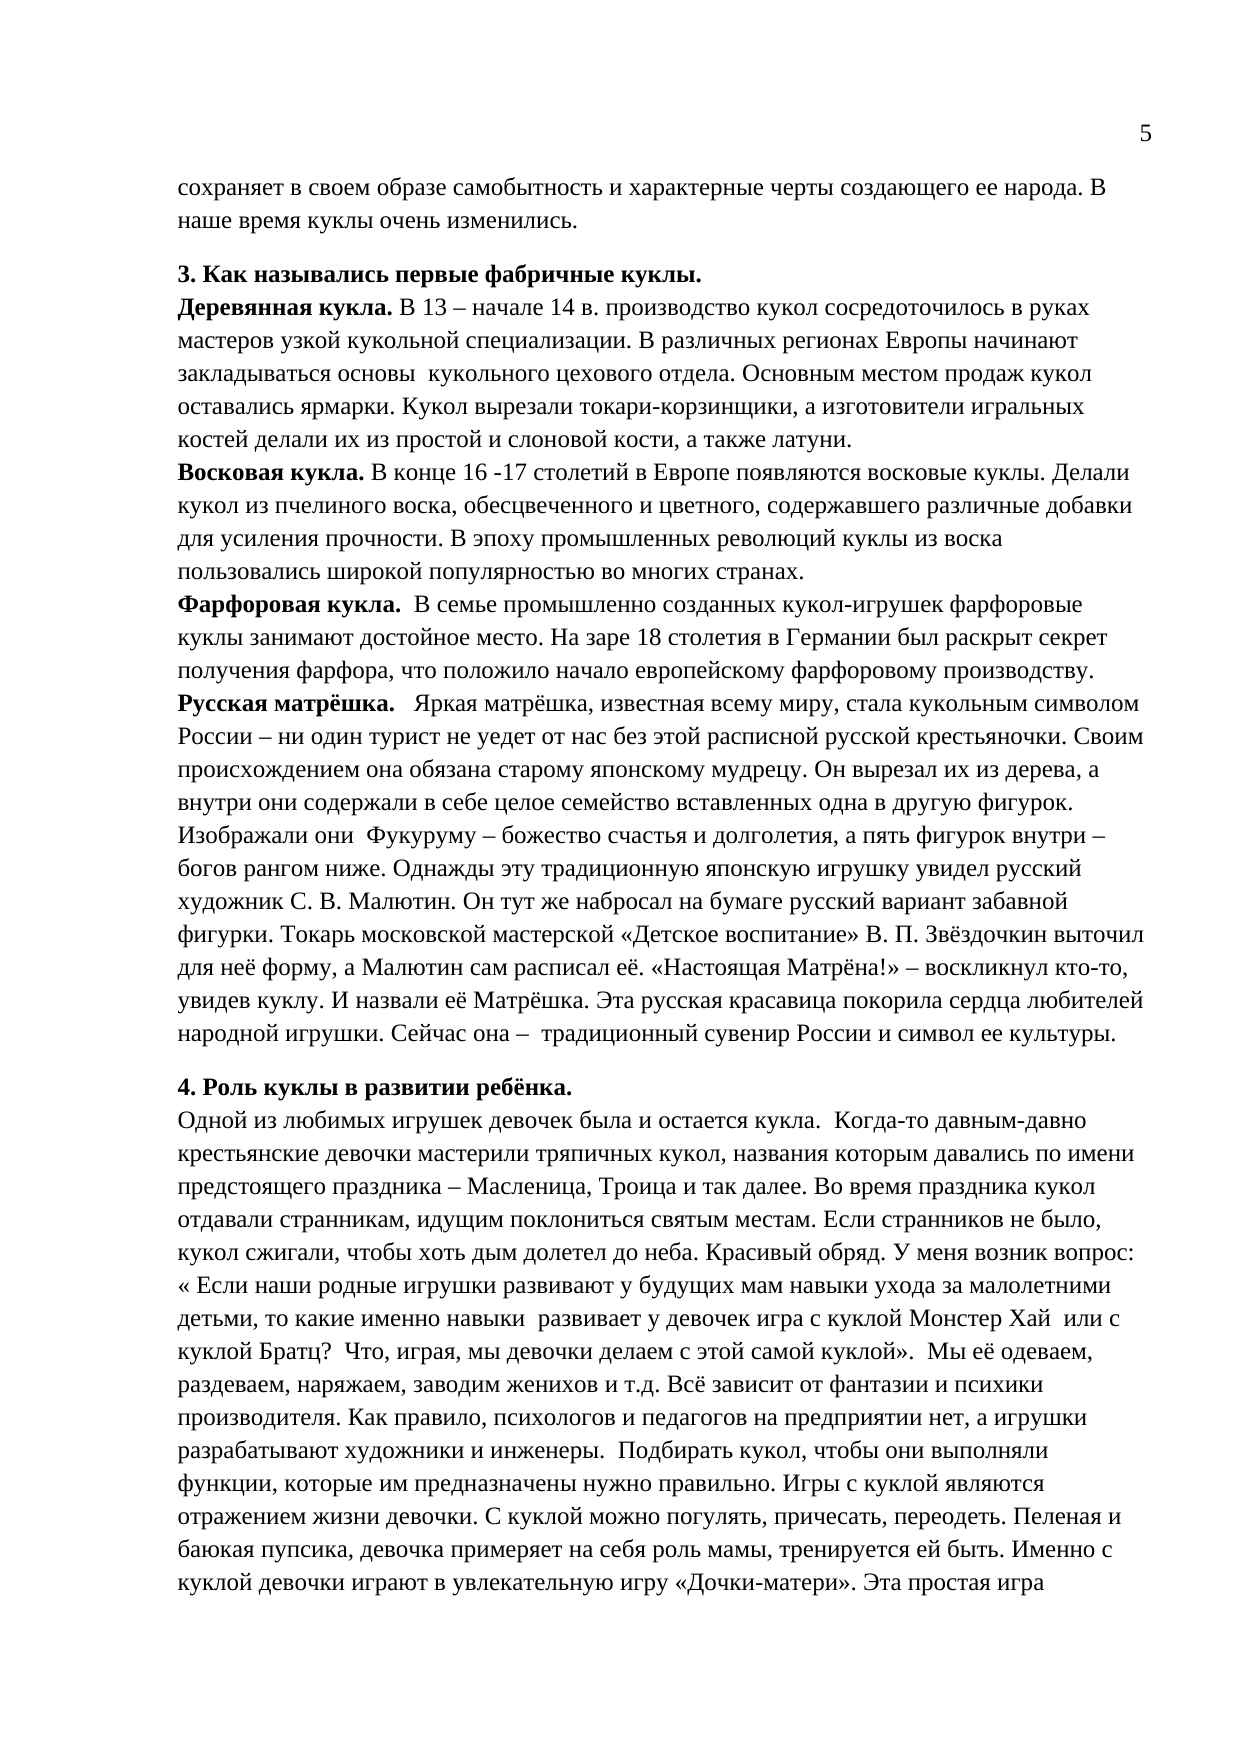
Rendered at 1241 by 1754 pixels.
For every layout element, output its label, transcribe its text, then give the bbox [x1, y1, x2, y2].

text 3. Как назывались первые фабричные куклы. Деревянная кукла. В 13 – начале 14 в. производство кукол сосредоточилось в руках мастеров узкой кукольной специализации. В различных регионах Европы начинают закладываться основы кукольного цехового отдела. Основным местом продаж кукол оставались ярмарки. Кукол вырезали токари-корзинщики, а изготовители игральных костей делали их из простой и слоновой кости, а также латуни. Восковая кукла. В конце 16 -17 столетий в Европе появляются восковые куклы. Делали кукол из пчелиного воска, обесцвеченного и цветного, содержавшего различные добавки для усиления прочности. В эпоху промышленных революций куклы из воска пользовались широкой популярностью во многих странах. Фарфоровая кукла. В семье промышленно созданных кукол-игрушек фарфоровые куклы занимают достойное место. На заре 18 столетия в Германии был раскрыт секрет получения фарфора, что положило начало европейскому фарфоровому производству. Русская матрёшка. Яркая матрёшка, известная всему миру, стала кукольным символом России – ни один турист не уедет от нас без этой расписной русской крестьяночки. Своим происхождением она обязана старому японскому мудрецу. Он вырезал их из дерева, а внутри они содержали в себе целое семейство вставленных одна в другую фигурок. Изображали они Фукуруму – божество счастья и долголетия, а пять фигурок внутри – богов рангом ниже. Однажды эту традиционную японскую игрушку увидел русский художник С. В. Малютин. Он тут же набросал на бумаге русский вариант забавной фигурки. Токарь московской мастерской «Детское воспитание» В. П. Звёздочкин выточил для неё форму, а Малютин сам расписал её. «Настоящая Матрёна!» – воскликнул кто-то, увидев куклу. И назвали её Матрёшка. Эта русская красавица покорила сердца любителей народной игрушки. Сейчас она – традиционный сувенир России и символ ее культуры. [177, 259, 1152, 1047]
text 5 [177, 118, 1152, 147]
text 4. Роль куклы в развитии ребёнка. Одной из любимых игрушек девочек была и остается кукла. Когда-то давным-давно крестьянские девочки мастерили тряпичных кукол, названия которым давались по имени предстоящего праздника – Масленица, Троица и так далее. Во время праздника кукол отдавали странникам, идущим поклониться святым местам. Если странников не было, кукол сжигали, чтобы хоть дым долетел до неба. Красивый обряд. У меня возник вопрос: « Если наши родные игрушки развивают у будущих мам навыки ухода за малолетними детьми, то какие именно навыки развивает у девочек игра с куклой Монстер Хай или с куклой Братц? Что, играя, мы девочки делаем с этой самой куклой». Мы её одеваем, раздеваем, наряжаем, заводим женихов и т.д. Всё зависит от фантазии и психики производителя. Как правило, психологов и педагогов на предприятии нет, а игрушки разрабатывают художники и инженеры. Подбирать кукол, чтобы они выполняли функции, которые им предназначены нужно правильно. Игры с куклой являются отражением жизни девочки. С куклой можно погулять, причесать, переодеть. Пеленая и баюкая пупсика, девочка примеряет на себя роль мамы, тренируется ей быть. Именно с куклой девочки играют в увлекательную игру «Дочки-матери». Эта простая игра [177, 1072, 1152, 1596]
text сохраняет в своем образе самобытность и характерные черты создающего ее народа. В наше время куклы очень изменились. [177, 172, 1152, 234]
